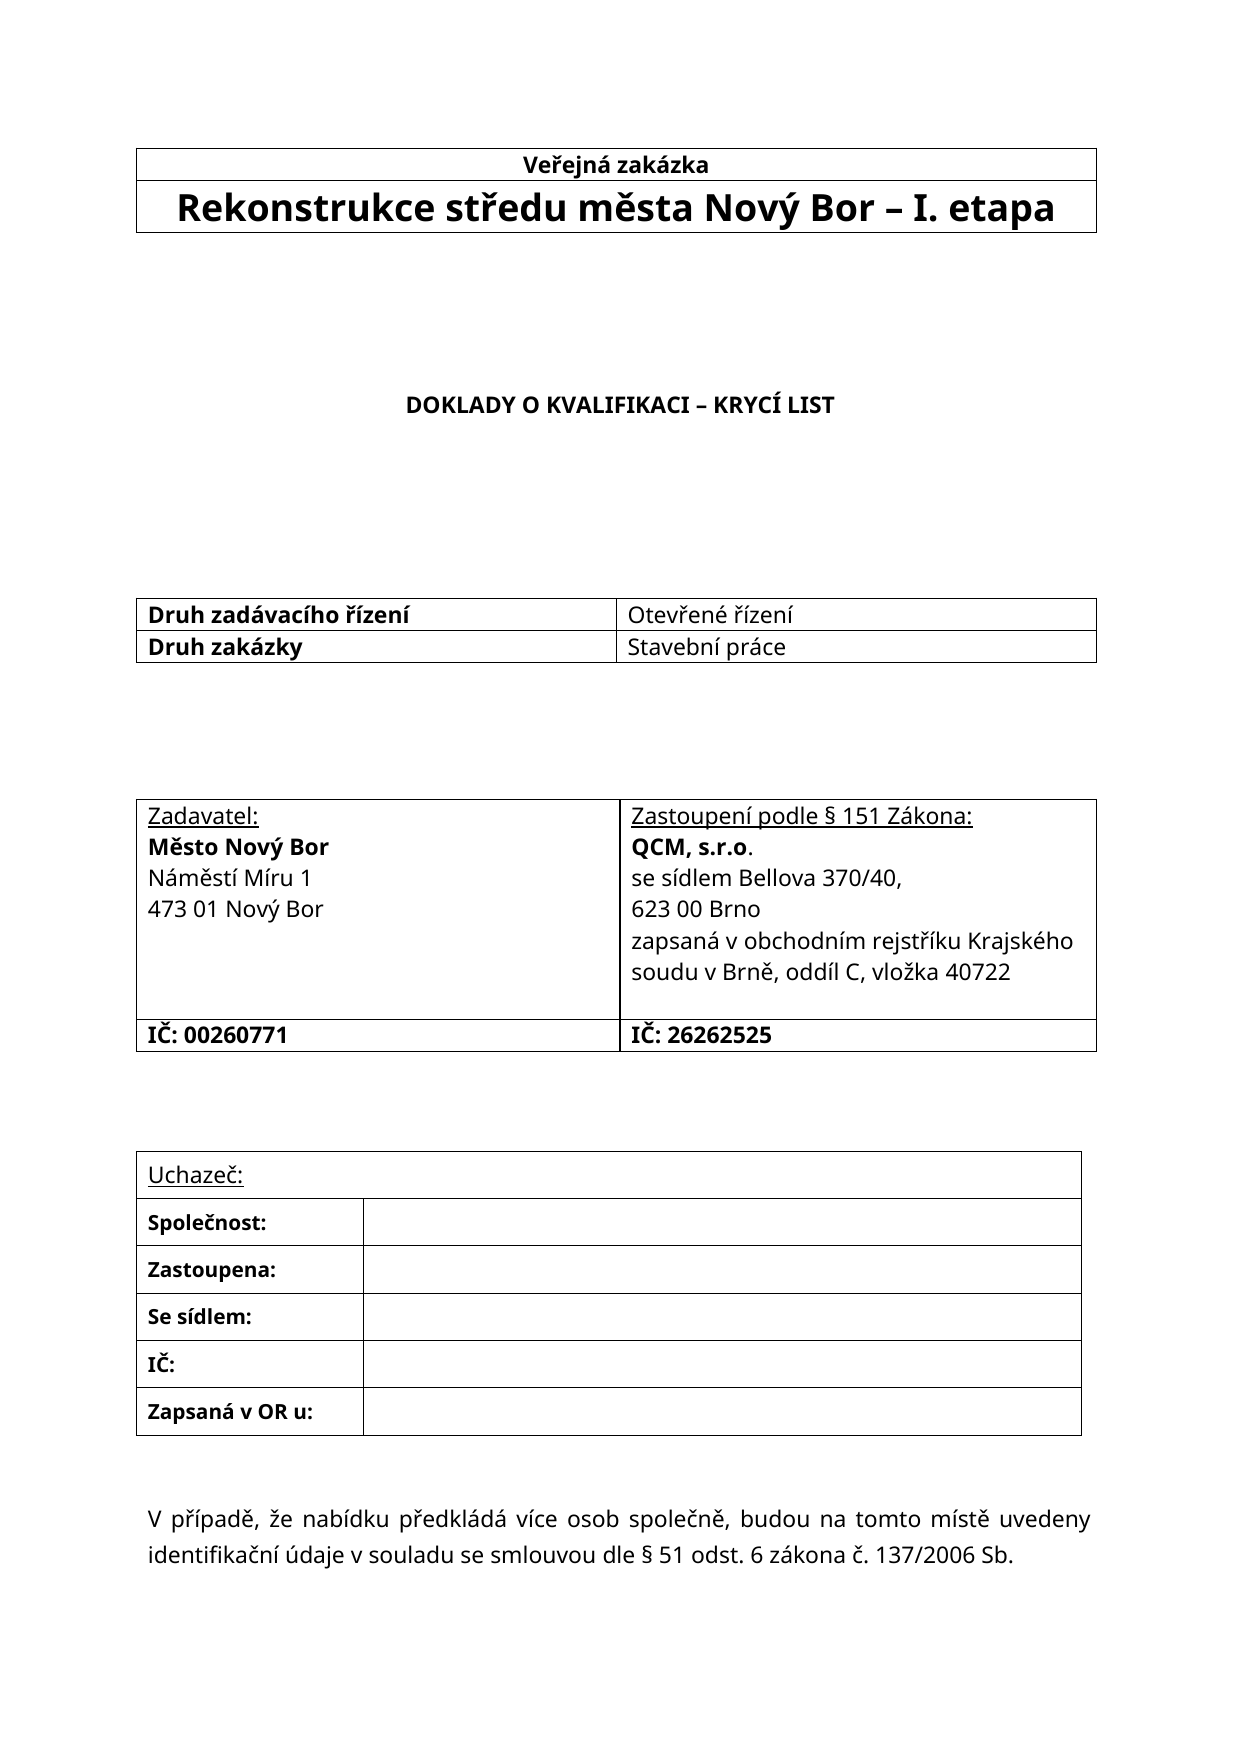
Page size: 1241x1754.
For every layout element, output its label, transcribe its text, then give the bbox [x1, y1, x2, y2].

table_cell [364, 1388, 1081, 1434]
table_cell IČ: 00260771 [137, 1020, 619, 1051]
text V případě, že nabídku předkládá více osob společně, budou na tomto místě uvedeny identifikační údaje v souladu se smlouvou dle § 51 odst. 6 zákona č. 137/2006 Sb. [148, 1503, 1093, 1570]
table_cell [364, 1199, 1081, 1245]
table_header Zastoupení podle § 151 Zákona: QCM, s.r.o. se sídlem Bellova 370/40, 623 00 Brno zapsaná v obchodním rejstříku Krajského soudu v Brně, oddíl C, vložka 40722 [621, 800, 1096, 1018]
table_cell [364, 1341, 1081, 1387]
table_cell [364, 1246, 1081, 1293]
table_cell IČ: 26262525 [621, 1020, 1096, 1051]
table_cell Zapsaná v OR u: [137, 1388, 363, 1434]
table_cell Společnost: [137, 1199, 363, 1245]
table_cell IČ: [137, 1341, 363, 1387]
table_header Uchazeč: [137, 1152, 1081, 1198]
table_cell [364, 1294, 1081, 1340]
table_header Druh zadávacího řízení [137, 599, 616, 630]
table_header Zadavatel: Město Nový Bor Náměstí Míru 1 473 01 Nový Bor [137, 800, 619, 1018]
table_cell Rekonstrukce středu města Nový Bor – I. etapa [137, 181, 1096, 232]
table_header Otevřené řízení [617, 599, 1096, 630]
table_cell Zastoupena: [137, 1246, 363, 1293]
text DOKLADY O KVALIFIKACI – KRYCÍ LIST [148, 389, 1093, 421]
table_cell Druh zakázky [137, 631, 616, 662]
table_header Veřejná zakázka [137, 149, 1096, 180]
table_cell Stavební práce [617, 631, 1096, 662]
table_cell Se sídlem: [137, 1294, 363, 1340]
